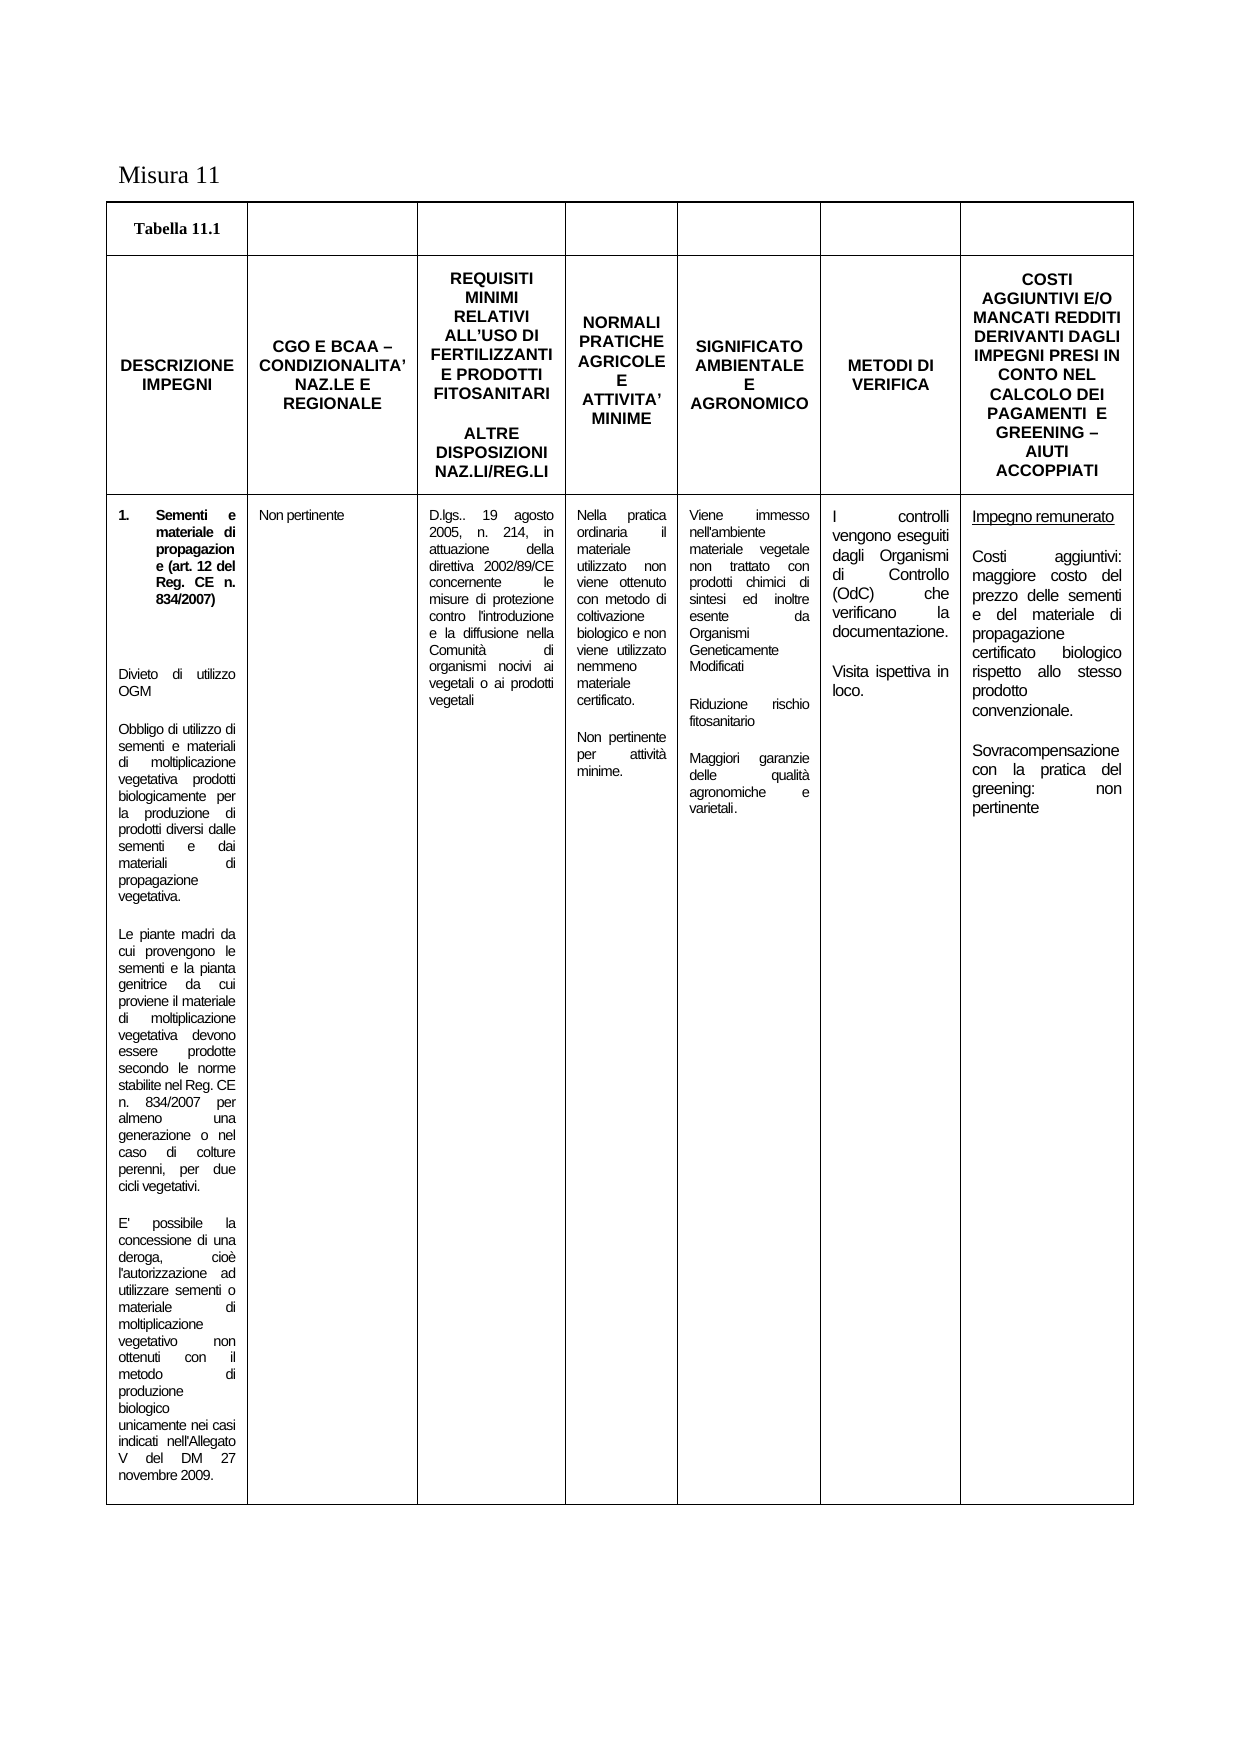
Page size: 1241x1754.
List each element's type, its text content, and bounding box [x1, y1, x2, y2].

table_header [821, 203, 960, 255]
table_cell METODI DI VERIFICA [821, 256, 960, 493]
table_cell Nella pratica ordinaria il materiale utilizzato non viene ottenuto con metodo di coltivazione biologico e non viene utilizzato nemmeno materiale certificato. Non pertinente per attività minime. [566, 495, 677, 1504]
table_cell Non pertinente [248, 495, 417, 1504]
table_cell SIGNIFICATO AMBIENTALE E AGRONOMICO [678, 256, 820, 493]
table_cell REQUISITI MINIMI RELATIVI ALL’USO DI FERTILIZZANTI E PRODOTTI FITOSANITARI ALTRE DISPOSIZIONI NAZ.LI/REG.LI [418, 256, 565, 493]
table_header [418, 203, 565, 255]
table_cell Sementi e materiale di propagazione (art. 12 del Reg. CE n. 834/2007) Divieto di utilizzo OGM Obbligo di utilizzo di sementi e materiali di moltiplicazione vegetativa prodotti biologicamente per la produzione di prodotti diversi dalle sementi e dai materiali di propagazione vegetativa. Le piante madri da cui provengono le sementi e la pianta genitrice da cui proviene il materiale di moltiplicazione vegetativa devono essere prodotte secondo le norme stabilite nel Reg. CE n. 834/2007 per almeno una generazione o nel caso di colture perenni, per due cicli vegetativi. E' possibile la concessione di una deroga, cioè l'autorizzazione ad utilizzare sementi o materiale di moltiplicazione vegetativo non ottenuti con il metodo di produzione biologico unicamente nei casi indicati nell'Allegato V del DM 27 novembre 2009. [107, 495, 247, 1504]
table_cell NORMALI PRATICHE AGRICOLE E ATTIVITA’ MINIME [566, 256, 677, 493]
table_cell COSTI AGGIUNTIVI E/O MANCATI REDDITI DERIVANTI DAGLI IMPEGNI PRESI IN CONTO NEL CALCOLO DEI PAGAMENTI E GREENING – AIUTI ACCOPPIATI [961, 256, 1133, 493]
table_header Tabella 11.1 [107, 203, 247, 255]
table_cell D.lgs.. 19 agosto 2005, n. 214, in attuazione della direttiva 2002/89/CE concernente le misure di protezione contro l'introduzione e la diffusione nella Comunità di organismi nocivi ai vegetali o ai prodotti vegetali [418, 495, 565, 1504]
table_cell CGO E BCAA – CONDIZIONALITA’ NAZ.LE E REGIONALE [248, 256, 417, 493]
table_header [566, 203, 677, 255]
table_header [248, 203, 417, 255]
table_cell DESCRIZIONE IMPEGNI [107, 256, 247, 493]
table_header [961, 203, 1133, 255]
table_cell Impegno remunerato Costi aggiuntivi: maggiore costo del prezzo delle sementi e del materiale di propagazione certificato biologico rispetto allo stesso prodotto convenzionale. Sovracompensazione con la pratica del greening: non pertinente [961, 495, 1133, 1504]
text Misura 11 [118, 160, 1122, 189]
table_cell I controlli vengono eseguiti dagli Organismi di Controllo (OdC) che verificano la documentazione. Visita ispettiva in loco. [821, 495, 960, 1504]
table_cell Viene immesso nell'ambiente materiale vegetale non trattato con prodotti chimici di sintesi ed inoltre esente da Organismi Geneticamente Modificati Riduzione rischio fitosanitario Maggiori garanzie delle qualità agronomiche e varietali. [678, 495, 820, 1504]
table_header [678, 203, 820, 255]
